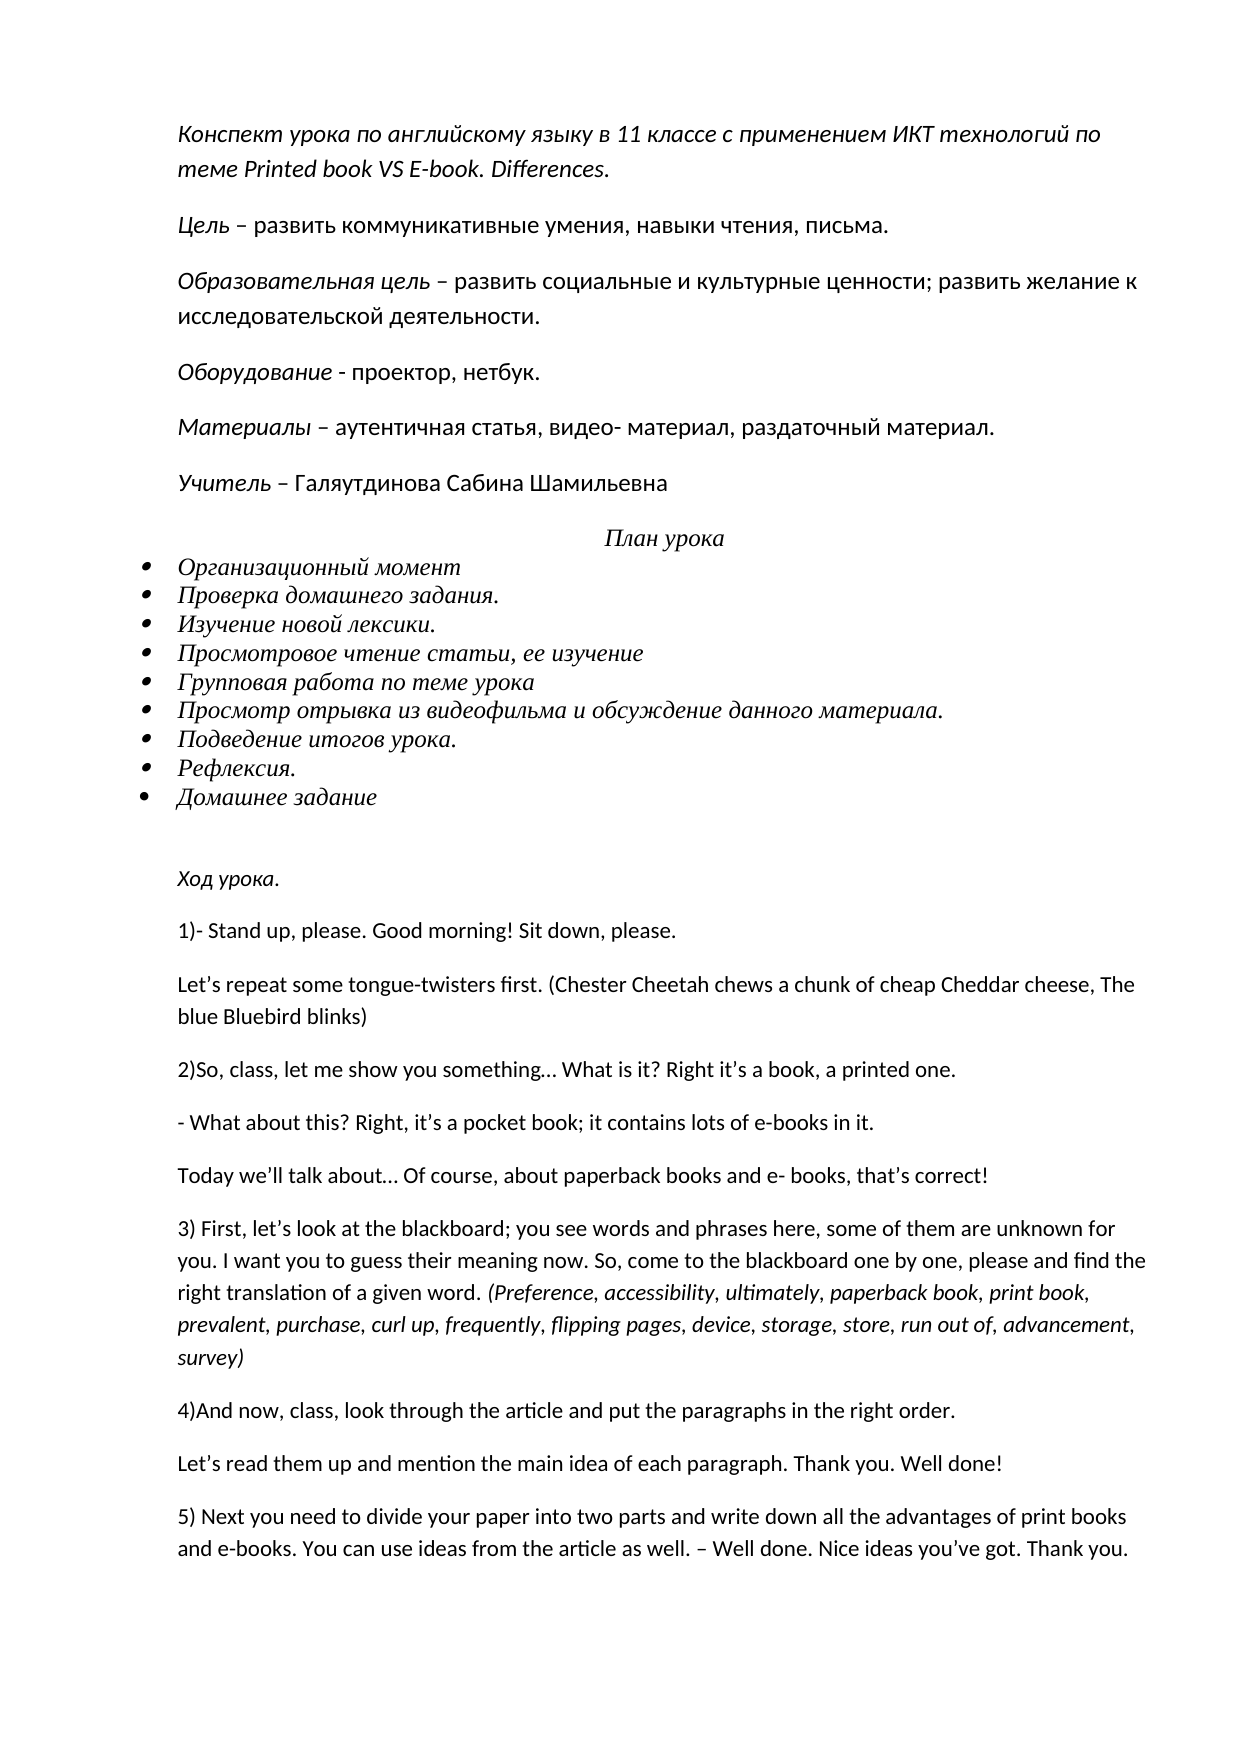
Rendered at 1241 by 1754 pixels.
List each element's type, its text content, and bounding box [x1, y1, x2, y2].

text План урока [177, 523, 1152, 552]
text Today we’ll talk about… Of course, about paperback books and e- books, that’s correct! [177, 1161, 1152, 1189]
text 2)So, class, let me show you something… What is it? Right it’s a book, a printed one. [177, 1055, 1152, 1083]
text Материалы – аутентичная статья, видео- материал, раздаточный материал. [177, 411, 1152, 442]
list Организационный момент [140, 552, 1152, 581]
text Учитель – Галяутдинова Сабина Шамильевна [177, 467, 1152, 498]
list Проверка домашнего задания. [140, 581, 1152, 609]
text 5) Next you need to divide your paper into two parts and write down all the advantages of print books and e-books. You can use ideas from the article as well. – Well done. Nice ideas you’ve got. Thank you. [177, 1502, 1152, 1562]
list Групповая работа по теме урока [140, 667, 1152, 696]
list Просмотр отрывка из видеофильма и обсуждение данного материала. [140, 696, 1152, 724]
list Изучение новой лексики. [140, 609, 1152, 638]
text Образовательная цель – развить социальные и культурные ценности; развить желание к исследовательской деятельности. [177, 265, 1152, 330]
text - What about this? Right, it’s a pocket book; it contains lots of e-books in it. [177, 1108, 1152, 1136]
text Ход урока. [177, 864, 1152, 892]
list Домашнее задание [140, 782, 1152, 811]
text 3) First, let’s look at the blackboard; you see words and phrases here, some of them are unknown for you. I want you to guess their meaning now. So, come to the blackboard one by one, please and find the right translation of a given word. (Preference, accessibility, ultimately, paperback book, print book, prevalent, purchase, curl up, frequently, flipping pages, device, storage, store, run out of, advancement, survey) [177, 1214, 1152, 1371]
list Подведение итогов урока. [140, 724, 1152, 753]
text Let’s read them up and mention the main idea of each paragraph. Thank you. Well done! [177, 1449, 1152, 1477]
text 4)And now, class, look through the article and put the paragraphs in the right order. [177, 1396, 1152, 1424]
list Просмотровое чтение статьи, ее изучение [140, 638, 1152, 667]
text Оборудование - проектор, нетбук. [177, 356, 1152, 386]
text Конспект урока по английскому языку в 11 классе с применением ИКТ технологий по теме Printed book VS E-book. Differences. [177, 118, 1152, 184]
text 1)- Stand up, please. Good morning! Sit down, please. [177, 917, 1152, 945]
text Let’s repeat some tongue-twisters first. (Chester Cheetah chews a chunk of cheap Cheddar cheese, The blue Bluebird blinks) [177, 970, 1152, 1030]
list Рефлексия. [140, 753, 1152, 782]
text Цель – развить коммуникативные умения, навыки чтения, письма. [177, 209, 1152, 239]
